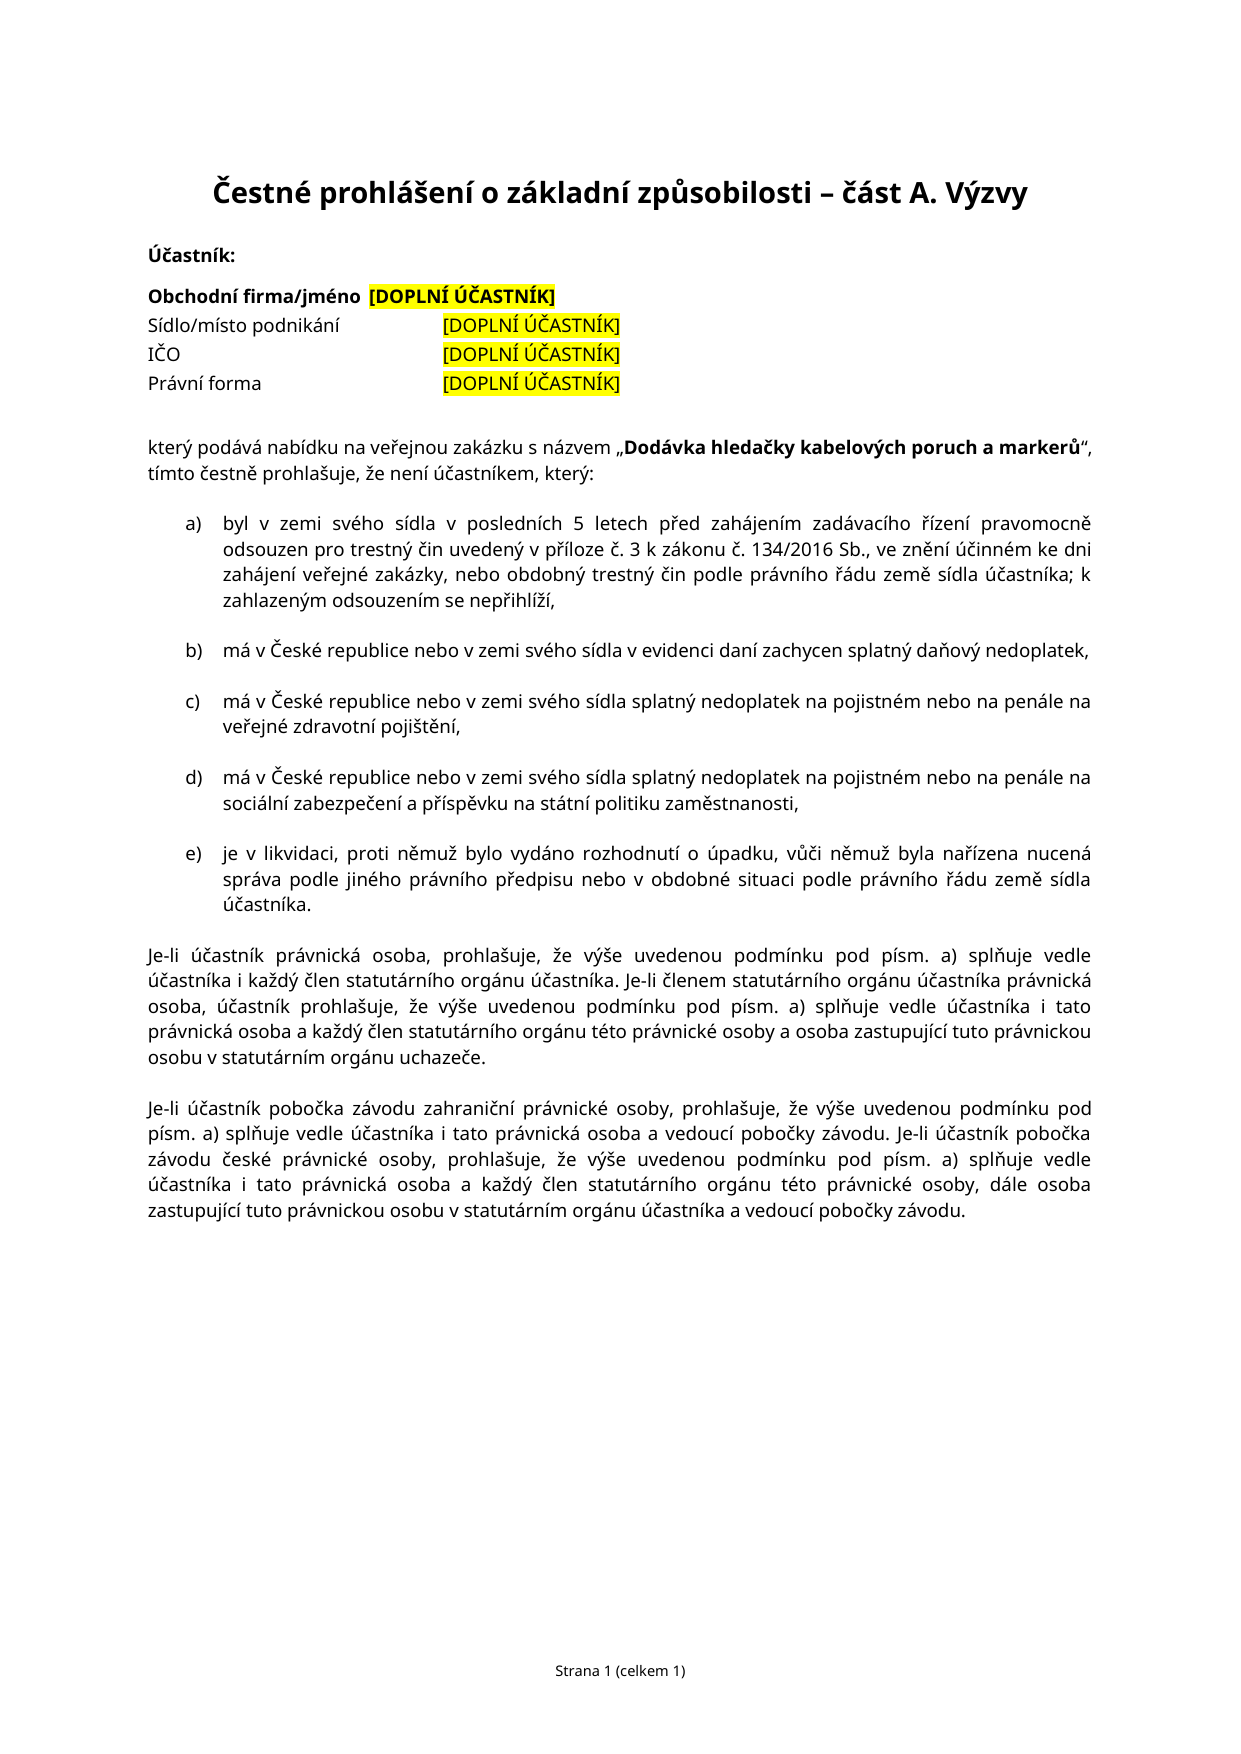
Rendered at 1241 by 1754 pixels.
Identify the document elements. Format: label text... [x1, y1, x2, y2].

list má v České republice nebo v zemi svého sídla splatný nedoplatek na pojistném nebo na penále na veřejné zdravotní pojištění, [185, 688, 1093, 739]
text Je-li účastník pobočka závodu zahraniční právnické osoby, prohlašuje, že výše uvedenou podmínku pod písm. a) splňuje vedle účastníka i tato právnická osoba a vedoucí pobočky závodu. Je-li účastník pobočka závodu české právnické osoby, prohlašuje, že výše uvedenou podmínku pod písm. a) splňuje vedle účastníka i tato právnická osoba a každý člen statutárního orgánu této právnické osoby, dále osoba zastupující tuto právnickou osobu v statutárním orgánu účastníka a vedoucí pobočky závodu. [148, 1095, 1093, 1223]
text Právní forma [DOPLNÍ ÚČASTNÍK] [148, 368, 1093, 397]
text Sídlo/místo podnikání [DOPLNÍ ÚČASTNÍK] [148, 310, 1093, 339]
text Čestné prohlášení o základní způsobilosti – část A. Výzvy [148, 173, 1093, 212]
text Je-li účastník právnická osoba, prohlašuje, že výše uvedenou podmínku pod písm. a) splňuje vedle účastníka i každý člen statutárního orgánu účastníka. Je-li členem statutárního orgánu účastníka právnická osoba, účastník prohlašuje, že výše uvedenou podmínku pod písm. a) splňuje vedle účastníka i tato právnická osoba a každý člen statutárního orgánu této právnické osoby a osoba zastupující tuto právnickou osobu v statutárním orgánu uchazeče. [148, 942, 1093, 1069]
text Obchodní firma/jméno [DOPLNÍ ÚČASTNÍK] [148, 281, 1093, 310]
list má v České republice nebo v zemi svého sídla splatný nedoplatek na pojistném nebo na penále na sociální zabezpečení a příspěvku na státní politiku zaměstnanosti, [185, 764, 1093, 815]
list má v České republice nebo v zemi svého sídla v evidenci daní zachycen splatný daňový nedoplatek, [185, 638, 1093, 663]
list je v likvidaci, proti němuž bylo vydáno rozhodnutí o úpadku, vůči němuž byla nařízena nucená správa podle jiného právního předpisu nebo v obdobné situaci podle právního řádu země sídla účastníka. [185, 840, 1093, 917]
text Účastník: [148, 237, 1093, 268]
text IČO [DOPLNÍ ÚČASTNÍK] [148, 339, 1093, 368]
list byl v zemi svého sídla v posledních 5 letech před zahájením zadávacího řízení pravomocně odsouzen pro trestný čin uvedený v příloze č. 3 k zákonu č. 134/2016 Sb., ve znění účinném ke dni zahájení veřejné zakázky, nebo obdobný trestný čin podle právního řádu země sídla účastníka; k zahlazeným odsouzením se nepřihlíží, [185, 511, 1093, 613]
text který podává nabídku na veřejnou zakázku s názvem „Dodávka hledačky kabelových poruch a markerů“, tímto čestně prohlašuje, že není účastníkem, který: [148, 434, 1093, 486]
